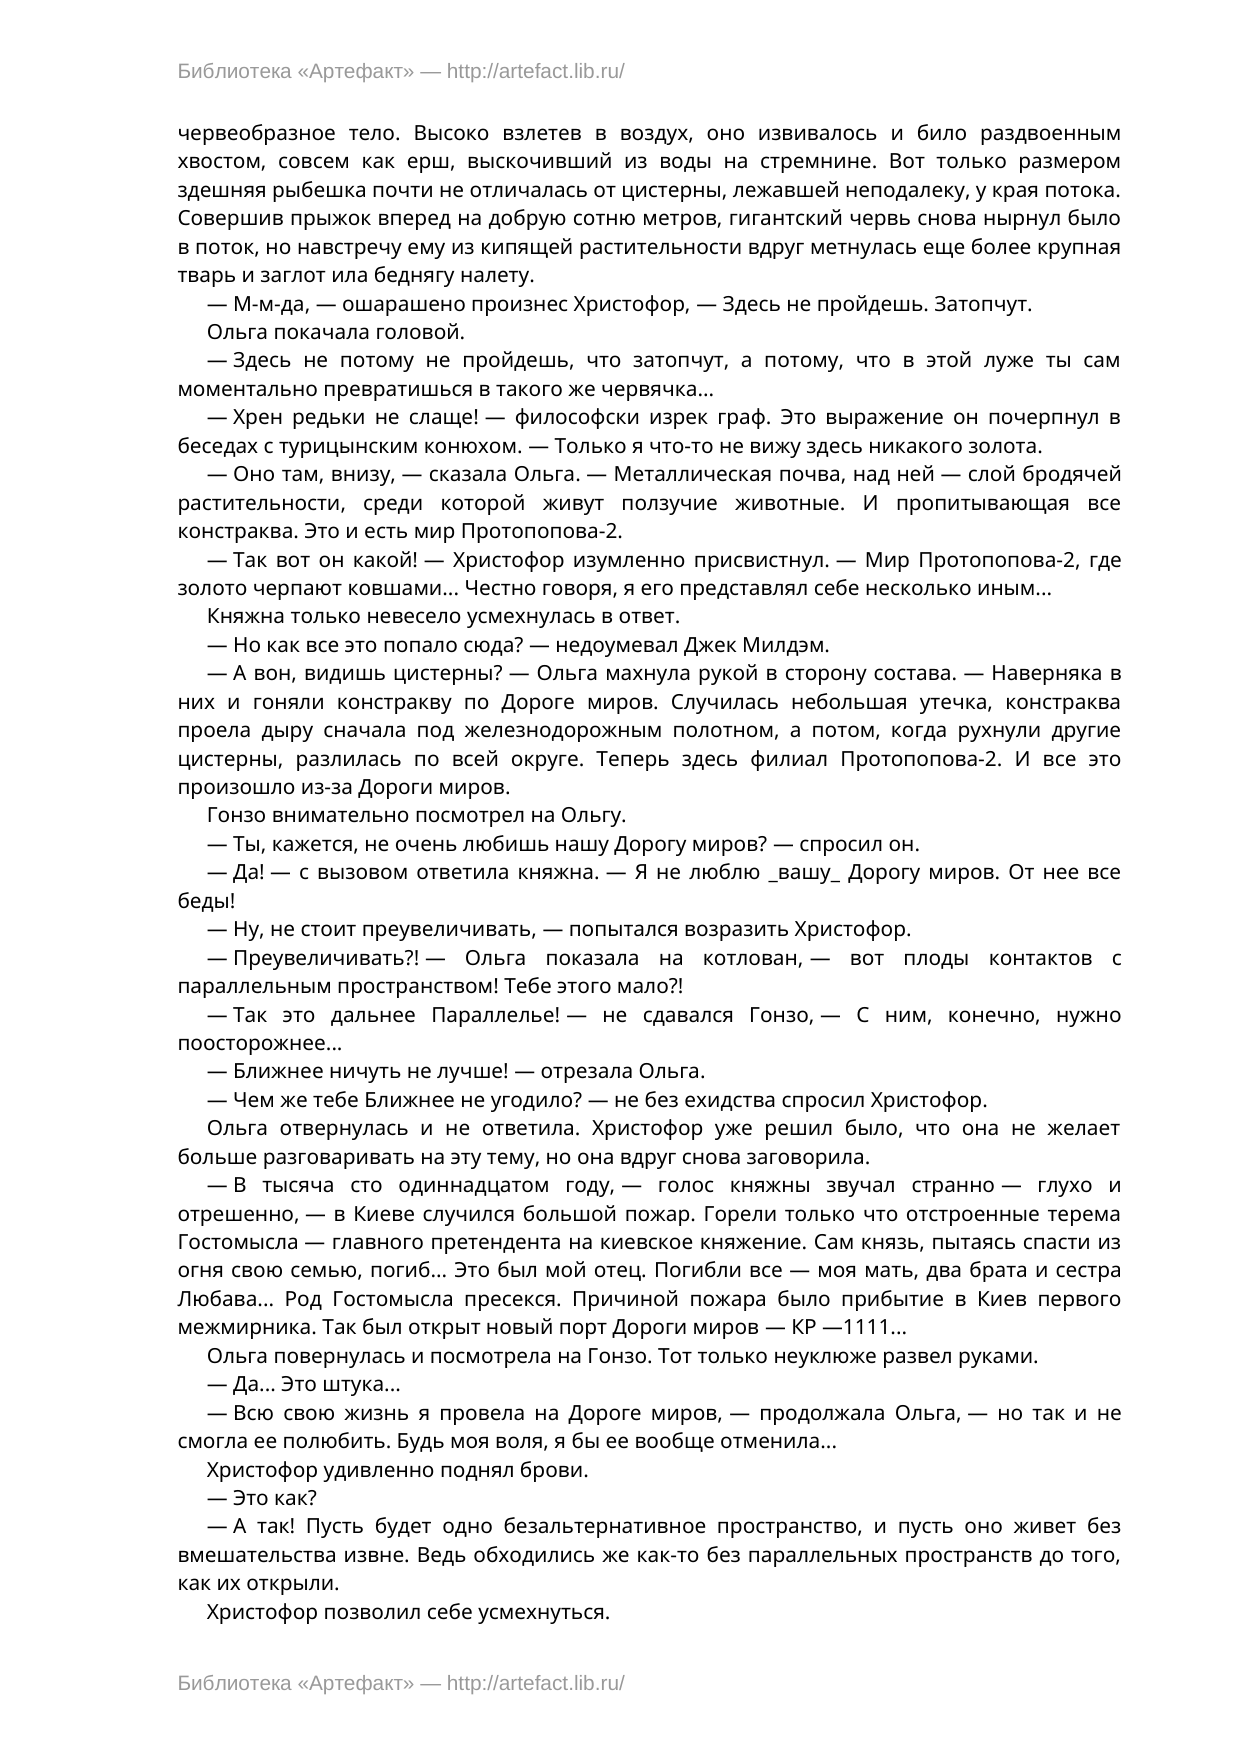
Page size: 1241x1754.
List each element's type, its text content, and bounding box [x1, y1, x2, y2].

text Христофор удивленно поднял брови. [177, 1455, 1122, 1483]
text — Так вот он какой! — Христофор изумленно присвистнул. — Мир Протопопова-2, где золото черпают ковшами... Честно говоря, я его представлял себе несколько иным... [177, 545, 1122, 602]
text — Преувеличивать?! — Ольга показала на котлован, — вот плоды контактов с параллельным пространством! Тебе этого мало?! [177, 943, 1122, 1000]
text — Да! — с вызовом ответила княжна. — Я не люблю _вашу_ Дорогу миров. От нее все беды! [177, 857, 1122, 914]
text Ольга покачала головой. [177, 317, 1122, 346]
text — Ну, не стоит преувеличивать, — попытался возразить Христофор. [177, 914, 1122, 943]
text — Да... Это штука... [177, 1369, 1122, 1398]
text — Но как все это попало сюда? — недоумевал Джек Милдэм. [177, 630, 1122, 658]
text — А так! Пусть будет одно безальтернативное пространство, и пусть оно живет без вмешательства извне. Ведь обходились же как-то без параллельных пространств до того, как их открыли. [177, 1512, 1122, 1597]
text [177, 118, 1122, 289]
text — Так это дальнее Параллелье! — не сдавался Гонзо, — С ним, конечно, нужно поосторожнее... [177, 1000, 1122, 1057]
text — М-м-да, — ошарашено произнес Христофор, — Здесь не пройдешь. Затопчут. [177, 289, 1122, 317]
text — В тысяча сто одиннадцатом году, — голос княжны звучал странно — глухо и отрешенно, — в Киеве случился большой пожар. Горели только что отстроенные терема Гостомысла — главного претендента на киевское княжение. Сам князь, пытаясь спасти из огня свою семью, погиб... Это был мой отец. Погибли все — моя мать, два брата и сестра Любава... Род Гостомысла пресекся. Причиной пожара было прибытие в Киев первого межмирника. Так был открыт новый порт Дороги миров — КР —1111... [177, 1170, 1122, 1341]
text — Оно там, внизу, — сказала Ольга. — Металлическая почва, над ней — слой бродячей растительности, среди которой живут ползучие животные. И пропитывающая все констраква. Это и есть мир Протопопова-2. [177, 459, 1122, 545]
text — Хрен редьки не слаще! — философски изрек граф. Это выражение он почерпнул в беседах с турицынским конюхом. — Только я что-то не вижу здесь никакого золота. [177, 402, 1122, 459]
text Гонзо внимательно посмотрел на Ольгу. [177, 801, 1122, 829]
text — Ты, кажется, не очень любишь нашу Дорогу миров? — спросил он. [177, 829, 1122, 857]
text Христофор позволил себе усмехнуться. [177, 1597, 1122, 1625]
text — Чем же тебе Ближнее не угодило? — не без ехидства спросил Христофор. [177, 1085, 1122, 1113]
text Ольга повернулась и посмотрела на Гонзо. Тот только неуклюже развел руками. [177, 1341, 1122, 1369]
text — Всю свою жизнь я провела на Дороге миров, — продолжала Ольга, — но так и не смогла ее полюбить. Будь моя воля, я бы ее вообще отменила... [177, 1398, 1122, 1455]
text Ольга отвернулась и не ответила. Христофор уже решил было, что она не желает больше разговаривать на эту тему, но она вдруг снова заговорила. [177, 1113, 1122, 1170]
text — А вон, видишь цистерны? — Ольга махнула рукой в сторону состава. — Наверняка в них и гоняли констракву по Дороге миров. Случилась небольшая утечка, констраква проела дыру сначала под железнодорожным полотном, а потом, когда рухнули другие цистерны, разлилась по всей округе. Теперь здесь филиал Протопопова-2. И все это произошло из-за Дороги миров. [177, 658, 1122, 801]
text — Это как? [177, 1483, 1122, 1512]
text — Здесь не потому не пройдешь, что затопчут, а потому, что в этой луже ты сам моментально превратишься в такого же червячка... [177, 346, 1122, 402]
text — Ближнее ничуть не лучше! — отрезала Ольга. [177, 1057, 1122, 1085]
text Княжна только невесело усмехнулась в ответ. [177, 602, 1122, 630]
